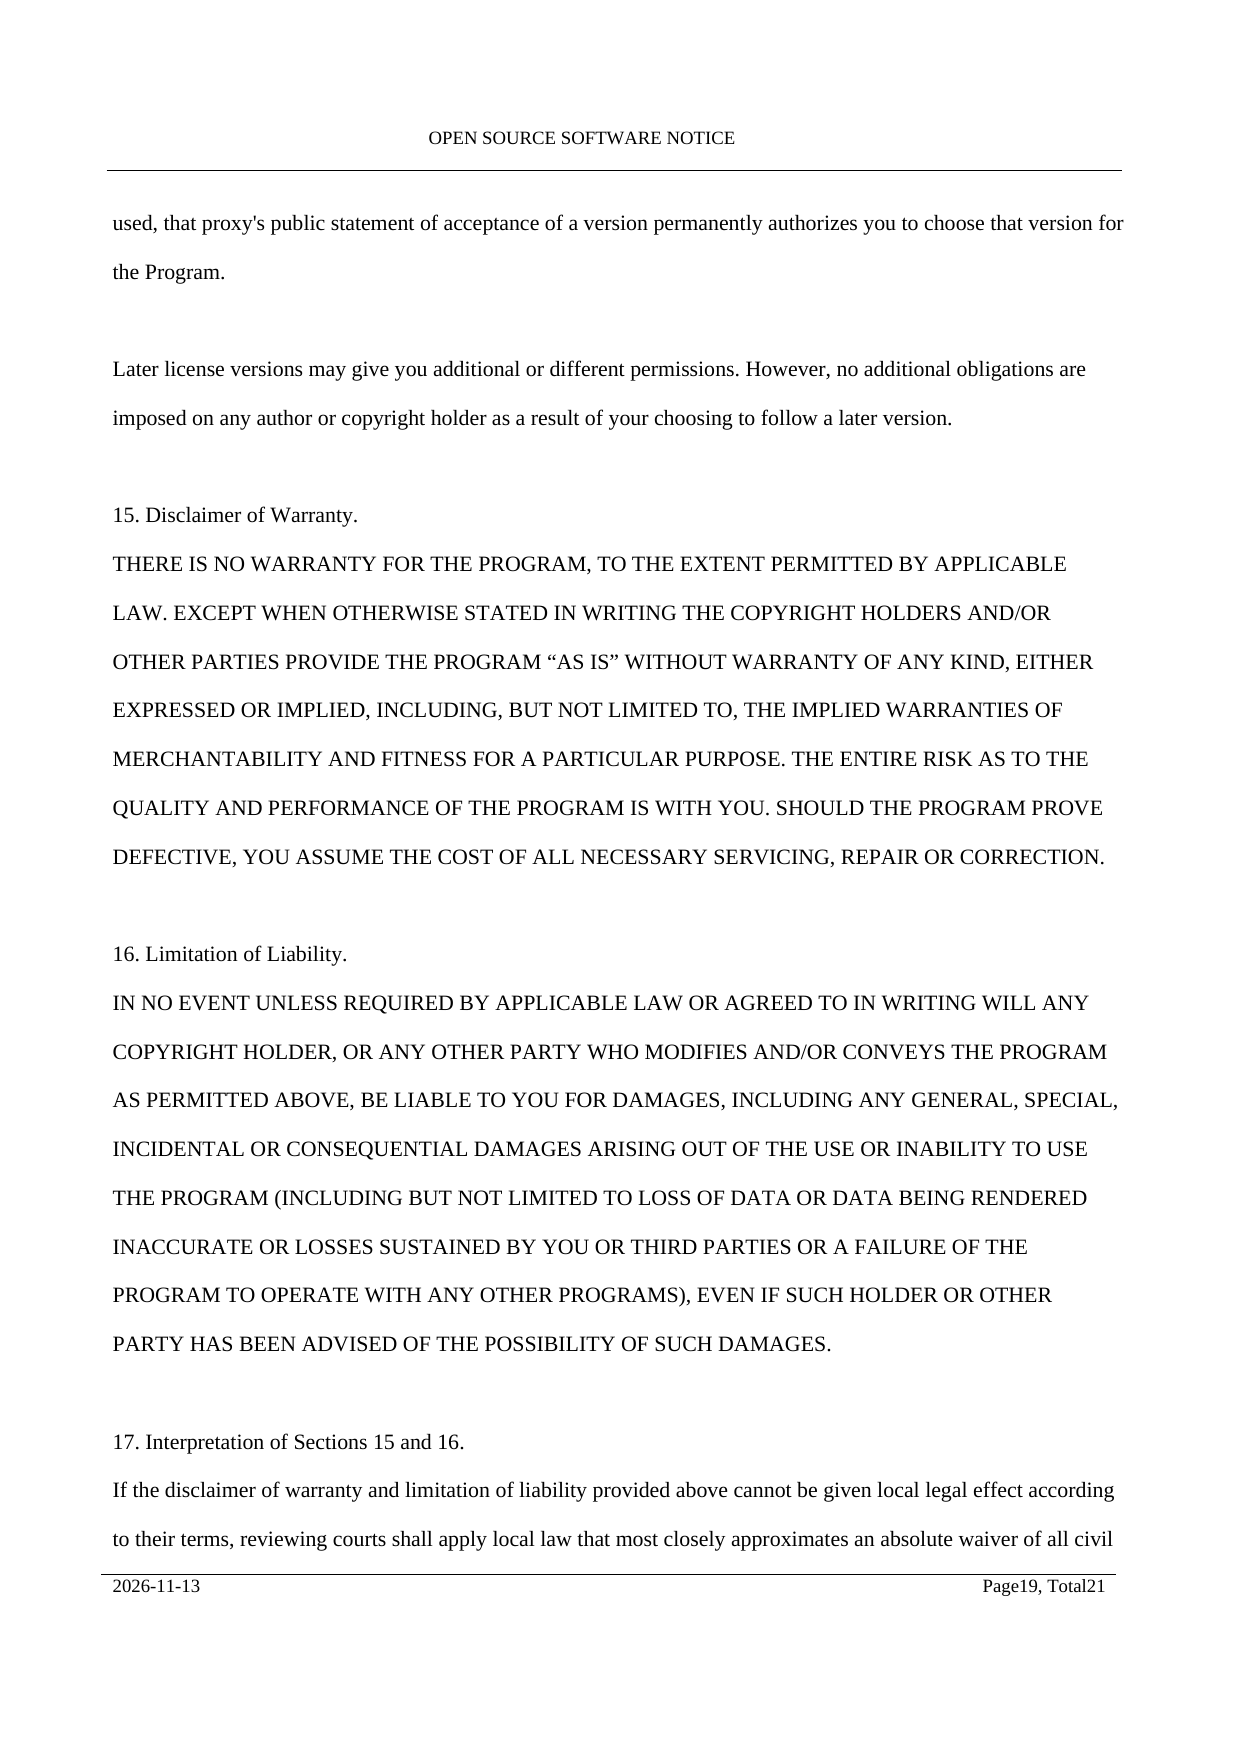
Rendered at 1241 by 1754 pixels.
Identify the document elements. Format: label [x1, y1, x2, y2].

text [112, 206, 1128, 1555]
